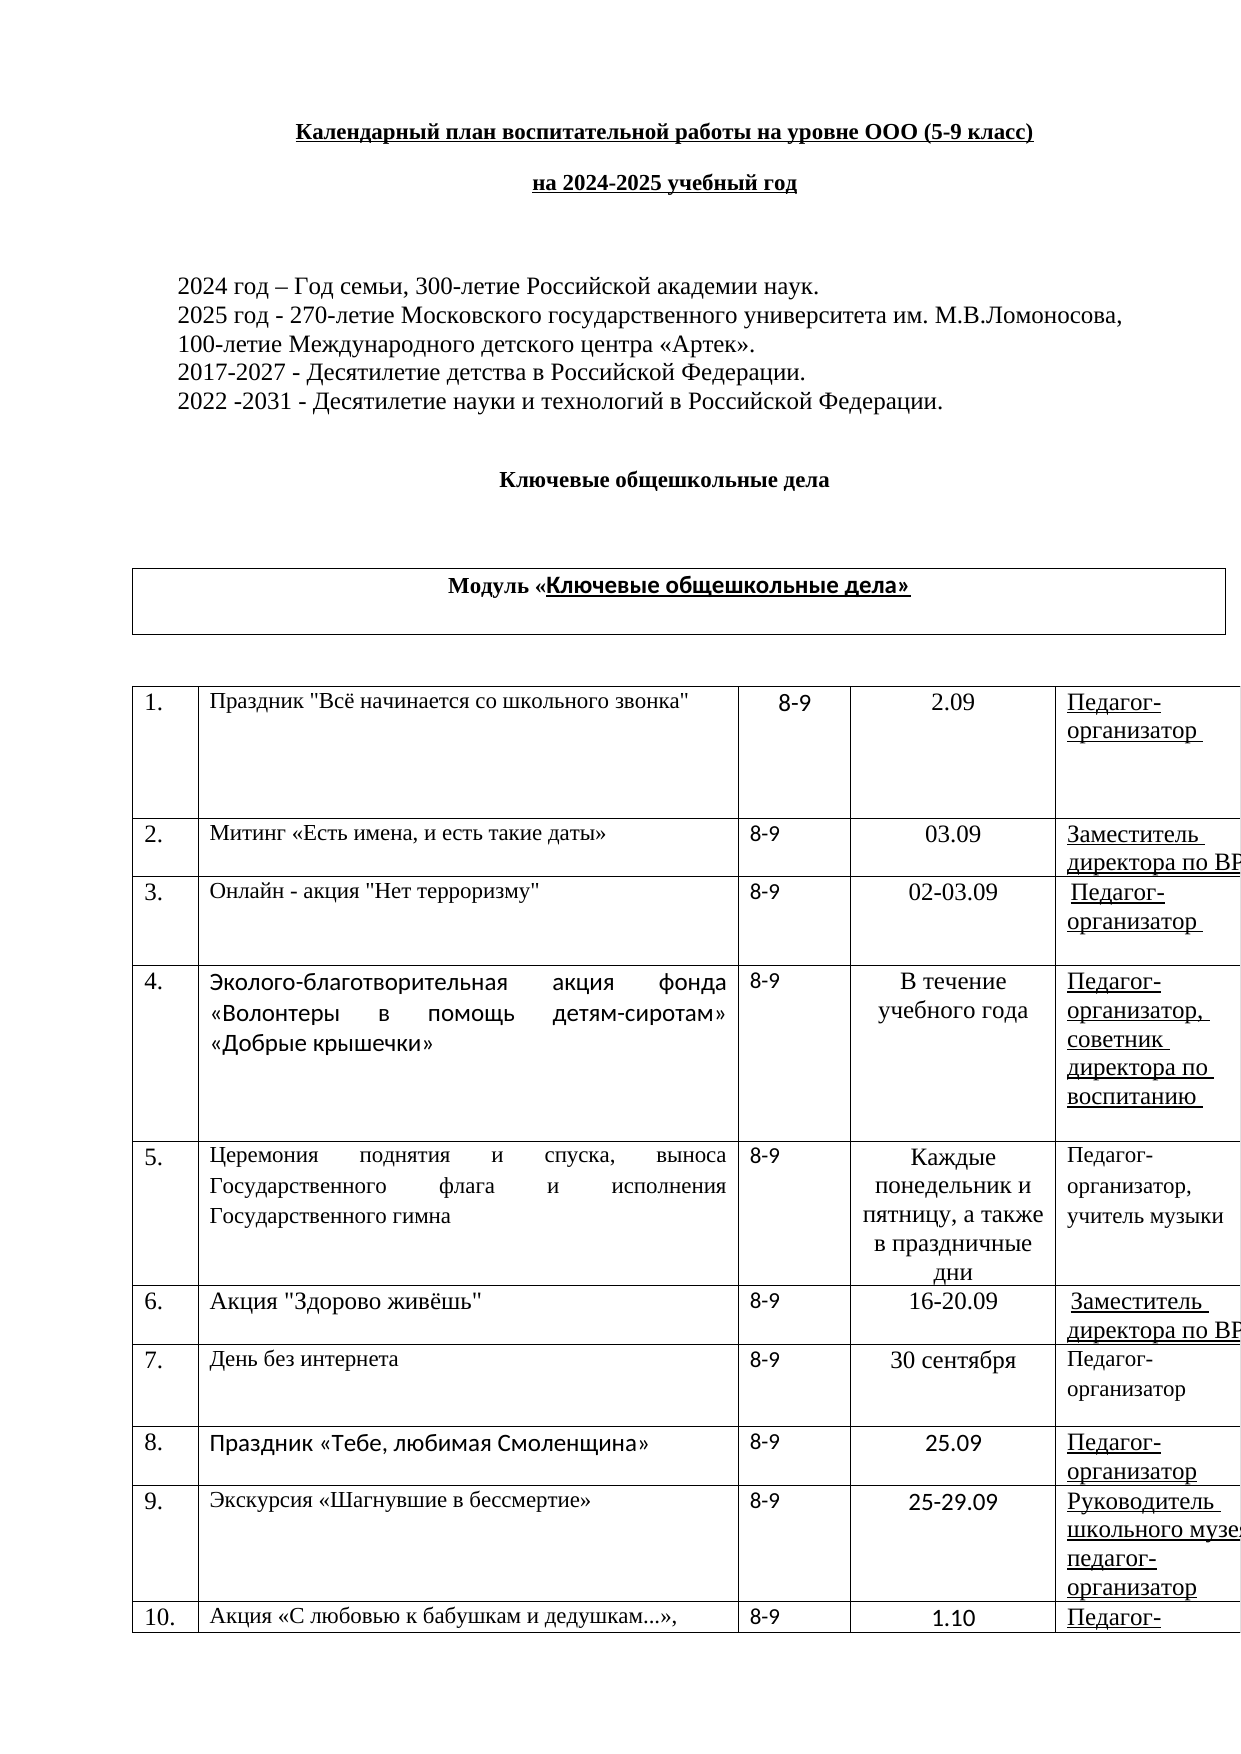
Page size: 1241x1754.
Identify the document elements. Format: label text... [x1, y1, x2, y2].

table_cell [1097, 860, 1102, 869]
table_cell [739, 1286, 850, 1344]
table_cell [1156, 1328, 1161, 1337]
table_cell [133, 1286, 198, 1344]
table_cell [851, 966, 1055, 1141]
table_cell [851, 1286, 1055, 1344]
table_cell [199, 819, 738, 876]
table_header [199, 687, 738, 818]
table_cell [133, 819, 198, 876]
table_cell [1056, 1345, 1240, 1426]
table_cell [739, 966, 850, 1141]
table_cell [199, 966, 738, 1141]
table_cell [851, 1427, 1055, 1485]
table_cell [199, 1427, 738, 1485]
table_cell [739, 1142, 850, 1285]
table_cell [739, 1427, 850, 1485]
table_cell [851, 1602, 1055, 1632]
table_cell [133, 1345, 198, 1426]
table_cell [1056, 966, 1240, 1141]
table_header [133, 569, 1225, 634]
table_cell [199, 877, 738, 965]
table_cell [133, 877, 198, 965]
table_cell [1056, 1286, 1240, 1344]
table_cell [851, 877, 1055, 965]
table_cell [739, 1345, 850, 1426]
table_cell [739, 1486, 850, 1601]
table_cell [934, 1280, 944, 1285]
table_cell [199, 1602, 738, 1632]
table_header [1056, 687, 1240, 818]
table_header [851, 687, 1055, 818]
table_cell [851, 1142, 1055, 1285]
text 2025 год - 270-летие Московского государственного университета им. М.В.Ломоносова, 100-летие Международного детского центра «Артек». [177, 300, 1152, 357]
text Календарный план воспитательной работы на уровне ООО (5-9 класс) [177, 118, 1152, 144]
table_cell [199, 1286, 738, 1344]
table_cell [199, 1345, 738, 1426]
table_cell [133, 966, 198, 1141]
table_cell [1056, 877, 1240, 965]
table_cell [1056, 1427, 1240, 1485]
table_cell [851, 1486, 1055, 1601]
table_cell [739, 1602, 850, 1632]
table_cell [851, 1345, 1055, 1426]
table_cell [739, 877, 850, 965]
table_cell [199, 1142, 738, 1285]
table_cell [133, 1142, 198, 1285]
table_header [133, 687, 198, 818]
text 2022 -2031 - Десятилетие науки и технологий в Российской Федерации. [177, 386, 1152, 415]
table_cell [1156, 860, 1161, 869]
text на 2024-2025 учебный год [177, 169, 1152, 196]
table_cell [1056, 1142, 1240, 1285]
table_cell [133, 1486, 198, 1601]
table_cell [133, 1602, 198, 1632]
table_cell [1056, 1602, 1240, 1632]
text 2024 год – Год семьи, 300-летие Российской академии наук. [177, 271, 1152, 300]
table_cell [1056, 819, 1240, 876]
text Ключевые общешкольные дела [177, 466, 1152, 492]
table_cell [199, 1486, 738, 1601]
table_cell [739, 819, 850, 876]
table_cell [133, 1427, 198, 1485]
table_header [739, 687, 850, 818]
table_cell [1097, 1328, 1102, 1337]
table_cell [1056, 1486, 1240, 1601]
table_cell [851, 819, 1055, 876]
text 2017-2027 - Десятилетие детства в Российской Федерации. [177, 357, 1152, 386]
